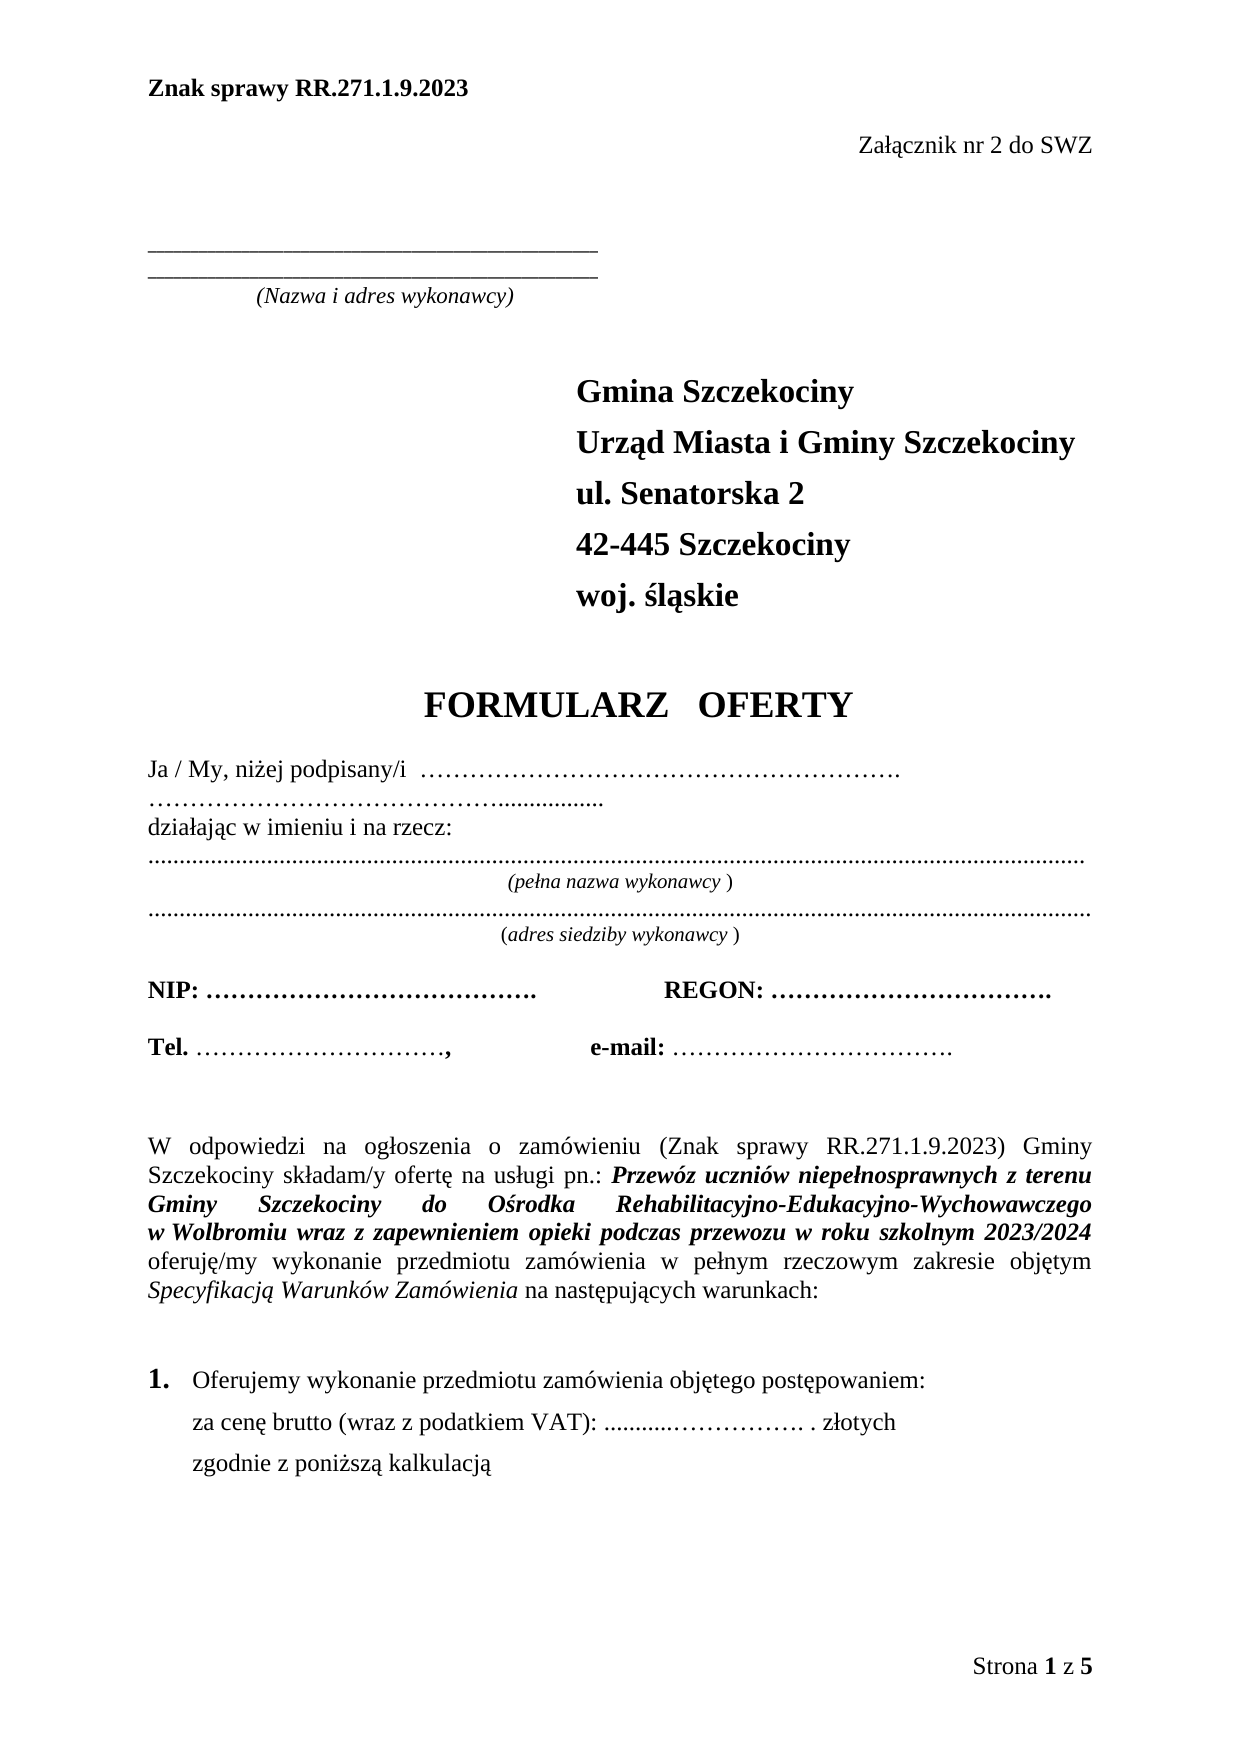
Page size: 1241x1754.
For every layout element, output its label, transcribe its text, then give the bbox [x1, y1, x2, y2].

text Tel. …………………………, e-mail: ……………………………. [148, 1032, 1093, 1061]
text (adres siedziby wykonawcy ) [148, 922, 1093, 946]
text 42-445 Szczekociny [576, 524, 1093, 563]
text działając w imieniu i na rzecz: [148, 812, 1093, 841]
text Ja / My, niżej podpisany/i ………………………………………………….……………………………………................. [148, 754, 1093, 812]
list Oferujemy wykonanie przedmiotu zamówienia objętego postępowaniem: [148, 1361, 1093, 1395]
text _____________________________________________________ [148, 229, 1093, 256]
text W odpowiedzi na ogłoszenia o zamówieniu (Znak sprawy RR.271.1.9.2023) Gminy Szczekociny składam/y ofertę na usługi pn.: Przewóz uczniów niepełnosprawnych z terenu Gminy Szczekociny do Ośrodka Rehabilitacyjno-Edukacyjno-Wychowawczego w Wolbromiu wraz z zapewnieniem opieki podczas przewozu w roku szkolnym 2023/2024 oferuję/my wykonanie przedmiotu zamówienia w pełnym rzeczowym zakresie objętym Specyfikacją Warunków Zamówienia na następujących warunkach: [148, 1131, 1093, 1304]
text NIP: …………………………………. REGON: ……………………………. [148, 975, 1093, 1004]
text Załącznik nr 2 do SWZ [148, 131, 1093, 159]
text ....................................................................................................................................................... [148, 893, 1093, 922]
text FORMULARZ OFERTY [185, 682, 1093, 726]
text (pełna nazwa wykonawcy ) [148, 869, 1093, 893]
text Urząd Miasta i Gminy Szczekociny [576, 423, 1093, 461]
text _____________________________________________________ [148, 256, 1093, 282]
text ...................................................................................................................................................... [148, 841, 1093, 869]
text (Nazwa i adres wykonawcy) [148, 282, 1093, 308]
text ul. Senatorska 2 [576, 473, 1093, 512]
title woj. śląskie [576, 575, 1093, 613]
text za cenę brutto (wraz z podatkiem VAT): ...........……………. . złotych [192, 1407, 1093, 1436]
text zgodnie z poniższą kalkulacją [192, 1448, 1093, 1477]
text Gmina Szczekociny [576, 372, 1093, 410]
